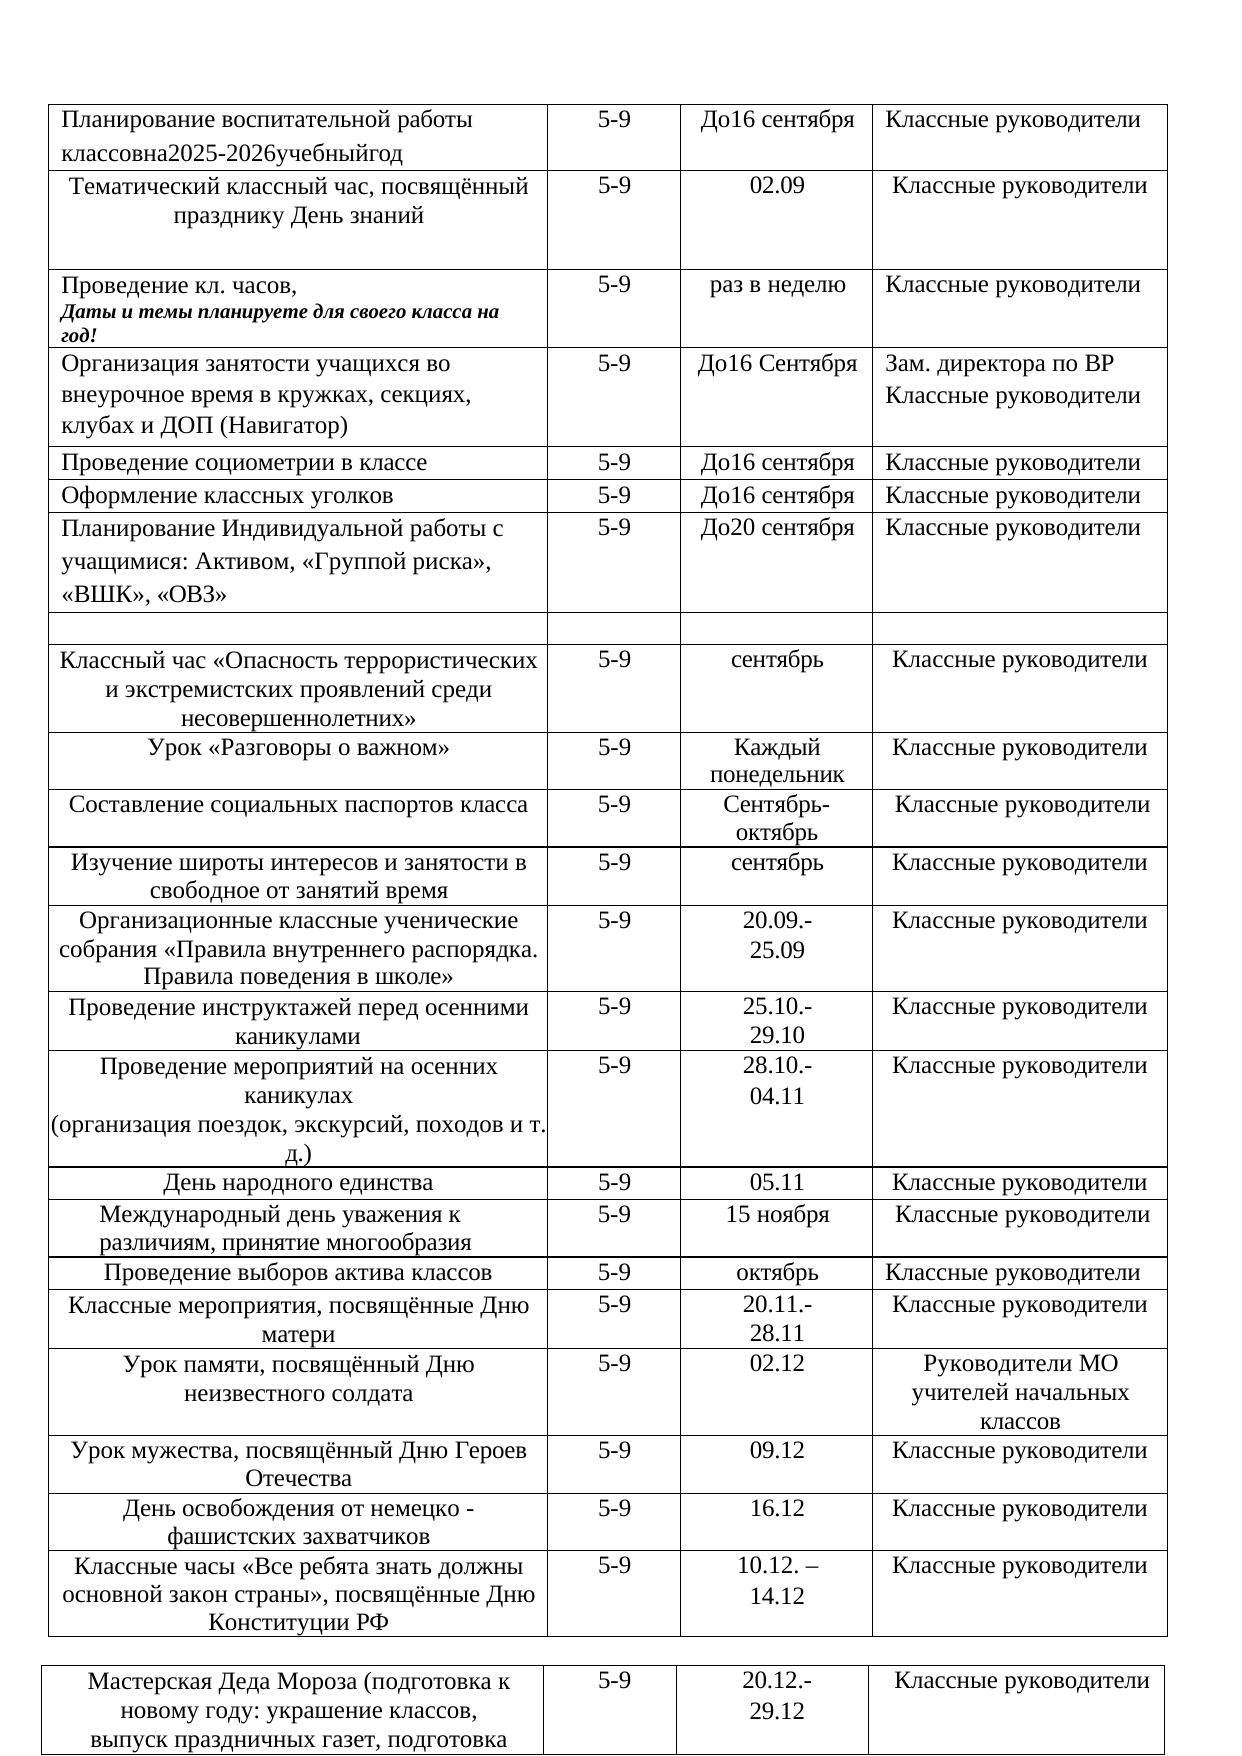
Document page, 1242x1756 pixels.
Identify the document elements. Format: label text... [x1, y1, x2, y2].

table_cell Классные руководители [873, 480, 1167, 512]
table_cell Проведение кл. часов, Даты и темы планируете для своего класса на год! [49, 270, 547, 347]
table_cell До20 сентября [681, 513, 872, 612]
table_cell Планирование Индивидуальной работы с учащимися: Активом, «Группой риска», «ВШК», «ОВЗ» [49, 513, 547, 612]
table_cell Урок «Разговоры о важном» [49, 733, 547, 789]
table_cell Зам. директора по ВР Классные руководители [873, 348, 1167, 446]
table_cell 16.12 [681, 1494, 872, 1550]
table_cell Классные руководители [873, 790, 1167, 846]
table_cell 05.11 [681, 1168, 872, 1199]
table_cell [548, 613, 680, 644]
table_cell Оформление классных уголков [49, 480, 547, 512]
table_cell сентябрь [681, 645, 872, 732]
table_cell [49, 613, 547, 644]
table_cell 5-9 [548, 645, 680, 732]
table_cell До16 Сентября [681, 348, 872, 446]
table_cell Классный час «Опасность террористических и экстремистских проявлений среди несовершеннолетних» [49, 645, 547, 732]
table_header 5-9 [544, 1666, 676, 1754]
table_cell 02.12 [681, 1349, 872, 1435]
table_cell Классные руководители [873, 513, 1167, 612]
table_cell 5-9 [548, 733, 680, 789]
table_cell 5-9 [548, 992, 680, 1050]
table_cell Классные руководители [873, 1494, 1167, 1550]
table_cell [873, 1551, 1167, 1636]
table_cell 20.11.- 28.11 [681, 1290, 872, 1348]
table_cell Руководители МО учителей начальных классов [873, 1349, 1167, 1435]
table_cell 09.12 [681, 1436, 872, 1492]
table_cell 15 ноября [681, 1200, 872, 1256]
table_cell Проведение мероприятий на осенних каникулах (организация поездок, экскурсий, походов и т. д.) [49, 1051, 547, 1166]
table_cell Изучение широты интересов и занятости в свободное от занятий время [49, 848, 547, 904]
table_cell Классные руководители [873, 733, 1167, 789]
table_cell 5-9 [548, 1349, 680, 1435]
table_cell Классные руководители [873, 906, 1167, 991]
table_cell 10.12. – 14.12 [681, 1551, 872, 1636]
table_cell Классные руководители [873, 270, 1167, 347]
table_cell 28.10.- 04.11 [681, 1051, 872, 1166]
table_cell До16 сентября [681, 480, 872, 512]
table_cell 5-9 [548, 1258, 680, 1289]
table_cell сентябрь [681, 848, 872, 904]
table_cell 5-9 [548, 848, 680, 904]
table_cell 5-9 [548, 906, 680, 991]
table_cell Тематический классный час, посвящённый празднику День знаний [49, 171, 547, 269]
table_cell [681, 613, 872, 644]
table_cell 5-9 [548, 790, 680, 846]
table_cell Урок памяти, посвящённый Дню неизвестного солдата [49, 1349, 547, 1435]
table_cell раз в неделю [681, 270, 872, 347]
table_cell 5-9 [548, 1200, 680, 1256]
table_cell Классные руководители [873, 171, 1167, 269]
table_cell Организация занятости учащихся во внеурочное время в кружках, секциях, клубах и ДОП (Навигатор) [49, 348, 547, 446]
table_cell Классные руководители [873, 1200, 1167, 1256]
table_cell Классные мероприятия, посвящённые Дню матери [49, 1290, 547, 1348]
table_cell 5-9 [548, 447, 680, 479]
table_cell Классные руководители [873, 645, 1167, 732]
table_cell 5-9 [548, 270, 680, 347]
table_cell 5-9 [548, 1436, 680, 1492]
table_cell 5-9 [548, 1290, 680, 1348]
table_cell Урок мужества, посвящённый Дню Героев Отечества [49, 1436, 547, 1492]
table_cell Каждый понедельник [681, 733, 872, 789]
table_cell День освобождения от немецко - фашистских захватчиков [49, 1494, 547, 1550]
table_cell До16 сентября [681, 105, 872, 170]
table_cell Проведение выборов актива классов [49, 1258, 547, 1289]
table_cell 25.10.- 29.10 [681, 992, 872, 1050]
table_cell 5-9 [548, 1168, 680, 1199]
table_header 20.12.- 29.12 [677, 1666, 868, 1754]
table_cell Международный день уважения к различиям, принятие многообразия [49, 1200, 547, 1256]
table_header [42, 1666, 543, 1754]
table_cell Классные руководители [873, 1436, 1167, 1492]
table_cell Классные руководители [873, 447, 1167, 479]
table_cell Составление социальных паспортов класса [49, 790, 547, 846]
table_cell Классные часы «Все ребята знать должны основной закон страны», посвящённые Дню Конституции РФ [49, 1551, 547, 1636]
table_cell До16 сентября [681, 447, 872, 479]
table_cell 5-9 [548, 1494, 680, 1550]
table_cell 5-9 [548, 1051, 680, 1166]
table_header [869, 1666, 1164, 1754]
table_cell Проведение социометрии в классе [49, 447, 547, 479]
table_cell 5-9 [548, 348, 680, 446]
table_cell День народного единства [49, 1168, 547, 1199]
table_cell 02.09 [681, 171, 872, 269]
table_cell Классные руководители [873, 992, 1167, 1050]
table_cell Классные руководители [873, 1051, 1167, 1166]
table_cell Классные руководители [873, 1168, 1167, 1199]
table_cell Классные руководители [873, 105, 1167, 170]
table_cell 20.09.- 25.09 [681, 906, 872, 991]
table_cell Классные руководители [873, 848, 1167, 904]
table_cell 5-9 [548, 513, 680, 612]
table_cell Планирование воспитательной работы классовна2025-2026учебныйгод [49, 105, 547, 170]
table_cell 5-9 [548, 171, 680, 269]
table_cell Сентябрь- октябрь [681, 790, 872, 846]
table_cell октябрь [681, 1258, 872, 1289]
table_cell 5-9 [548, 105, 680, 170]
table_cell 5-9 [548, 480, 680, 512]
table_cell [873, 613, 1167, 644]
table_cell Классные руководители [873, 1258, 1167, 1289]
table_cell 5-9 [548, 1551, 680, 1636]
table_cell Классные руководители [873, 1290, 1167, 1348]
table_cell Организационные классные ученические собрания «Правила внутреннего распорядка. Правила поведения в школе» [49, 906, 547, 991]
table_cell Проведение инструктажей перед осенними каникулами [49, 992, 547, 1050]
